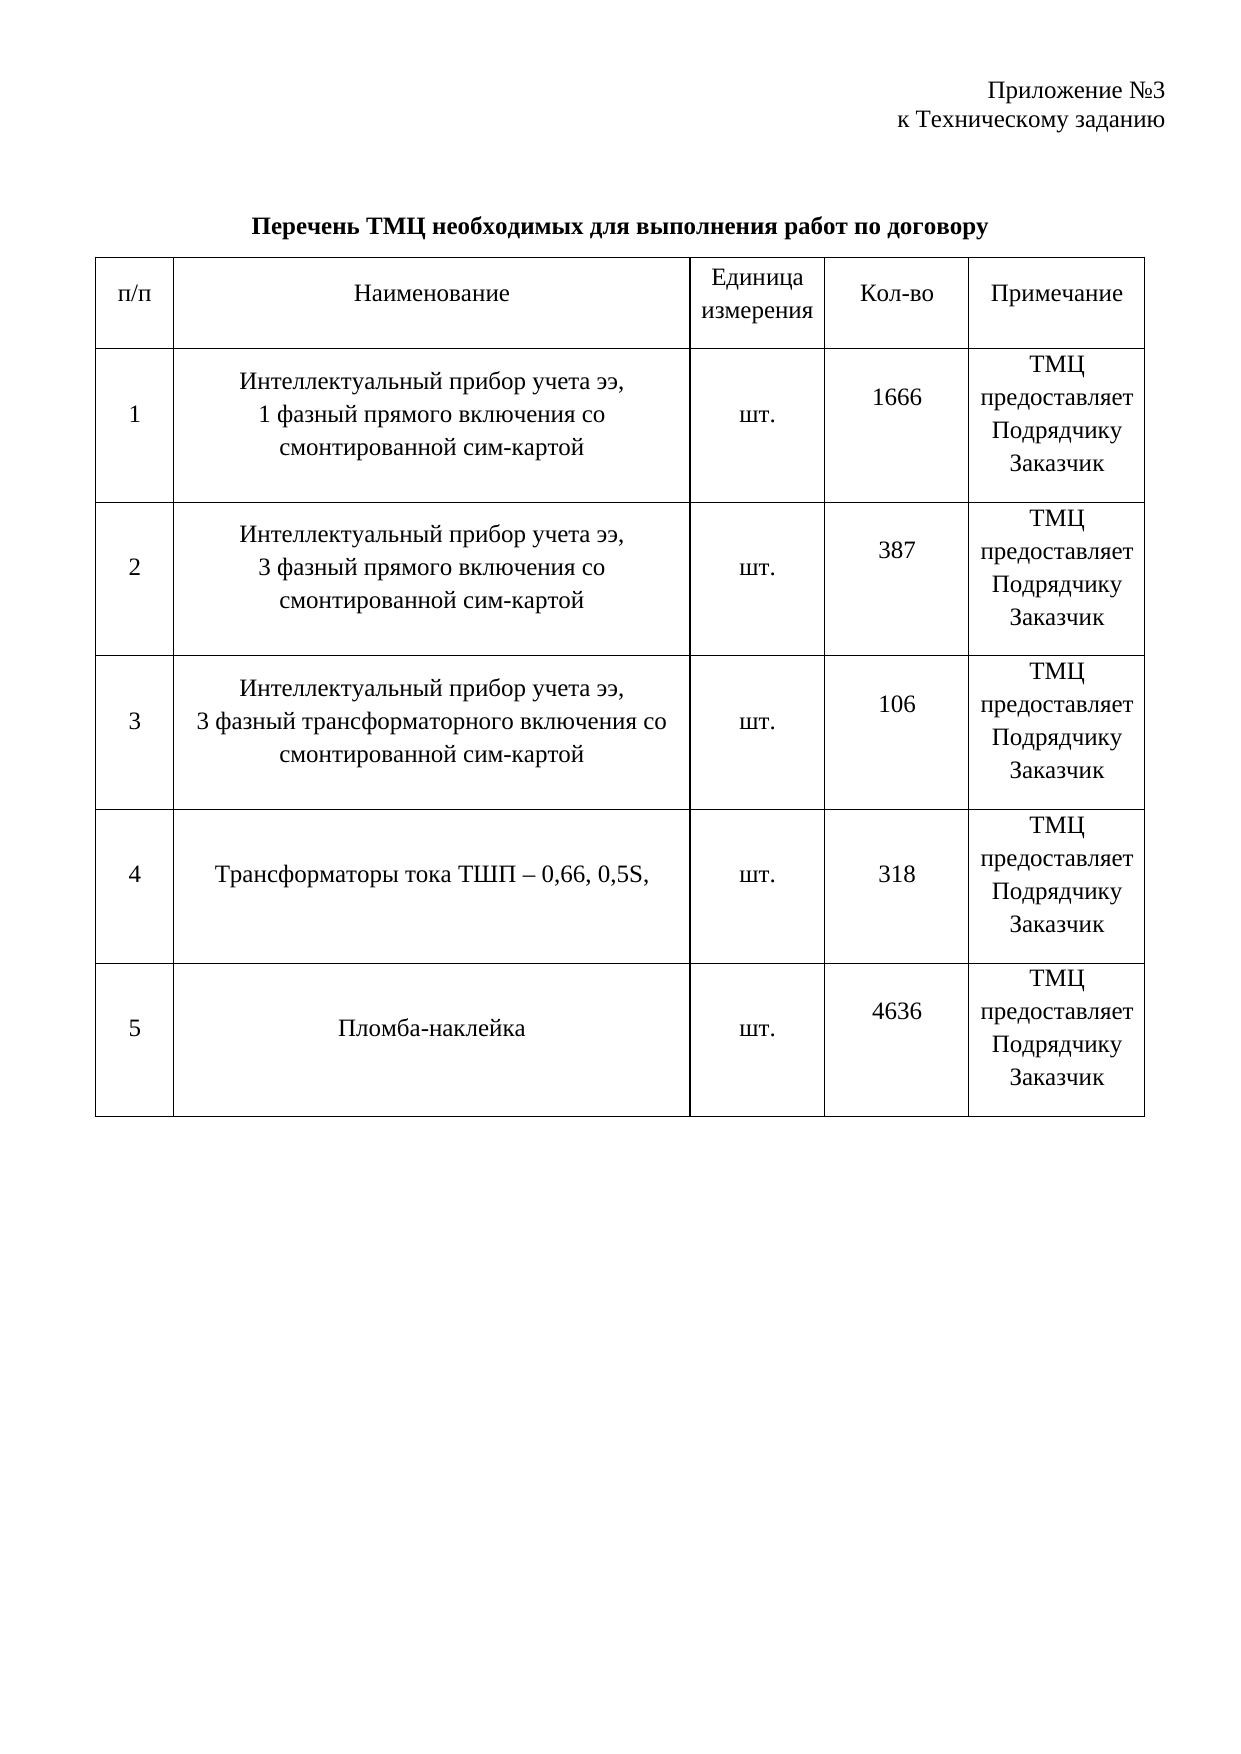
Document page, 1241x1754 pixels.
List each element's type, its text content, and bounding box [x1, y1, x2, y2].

table_cell 318 [825, 810, 968, 962]
table_cell шт. [691, 656, 824, 809]
table_header п/п [96, 258, 173, 348]
table_cell Интеллектуальный прибор учета ээ, 3 фазный прямого включения со смонтированной сим-картой [174, 503, 689, 655]
table_header Наименование [174, 258, 689, 348]
table_cell 387 [825, 503, 968, 655]
table_cell Трансформаторы тока ТШП – 0,66, 0,5S, [174, 810, 689, 962]
text к Техническому заданию [784, 104, 1165, 132]
table_cell ТМЦ предоставляет Подрядчику Заказчик [969, 656, 1144, 809]
table_cell 4 [96, 810, 173, 962]
table_cell 1666 [825, 349, 968, 502]
table_cell ТМЦ предоставляет Подрядчику Заказчик [969, 503, 1144, 655]
table_cell 3 [96, 656, 173, 809]
table_cell шт. [691, 503, 824, 655]
subtitle Приложение №3 [784, 75, 1165, 104]
table_cell 5 [96, 964, 173, 1116]
table_cell ТМЦ предоставляет Подрядчику Заказчик [969, 810, 1144, 962]
table_cell Интеллектуальный прибор учета ээ, 1 фазный прямого включения со смонтированной сим-картой [174, 349, 689, 502]
table_cell шт. [691, 964, 824, 1116]
text Перечень ТМЦ необходимых для выполнения работ по договору [75, 211, 1165, 240]
table_header Кол-во [825, 258, 968, 348]
table_header Примечание [969, 258, 1144, 348]
table_cell 1 [96, 349, 173, 502]
table_cell 106 [825, 656, 968, 809]
table_cell ТМЦ предоставляет Подрядчику Заказчик [969, 964, 1144, 1116]
table_header Единица измерения [691, 258, 824, 348]
table_cell 2 [96, 503, 173, 655]
table_cell Интеллектуальный прибор учета ээ, 3 фазный трансформаторного включения со смонтированной сим-картой [174, 656, 689, 809]
table_cell Пломба-наклейка [174, 964, 689, 1116]
table_cell ТМЦ предоставляет Подрядчику Заказчик [969, 349, 1144, 502]
table_cell шт. [691, 810, 824, 962]
table_cell 4636 [825, 964, 968, 1116]
table_cell шт. [691, 349, 824, 502]
